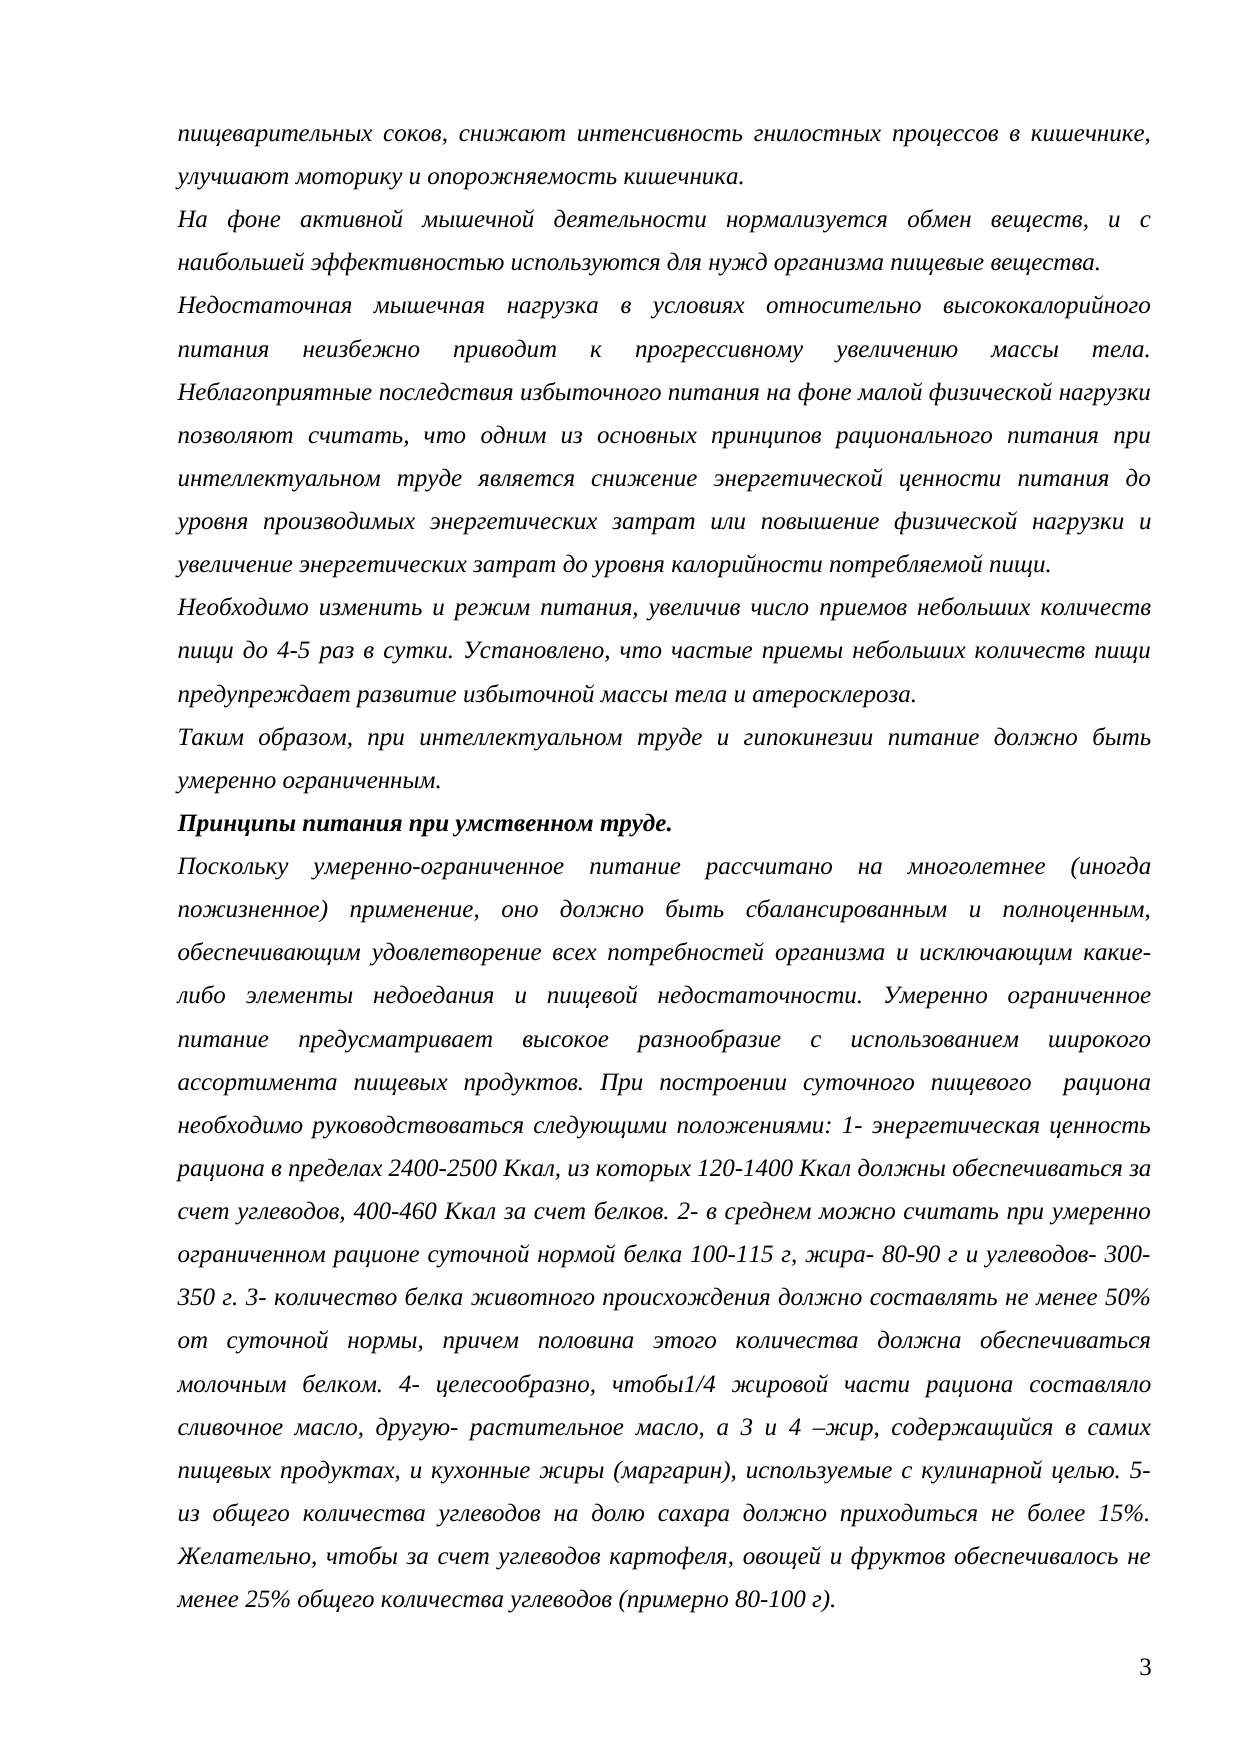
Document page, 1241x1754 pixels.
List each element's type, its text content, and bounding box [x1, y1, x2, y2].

text Принципы питания при умственном труде. [177, 808, 1152, 837]
text Недостаточная мышечная нагрузка в условиях относительно высококалорийного питания неизбежно приводит к прогрессивному увеличению массы тела. Неблагоприятные последствия избыточного питания на фоне малой физической нагрузки позволяют считать, что одним из основных принципов рационального питания при интеллектуальном труде является снижение энергетической ценности питания до уровня производимых энергетических затрат или повышение физической нагрузки и увеличение энергетических затрат до уровня калорийности потребляемой пищи. [177, 291, 1152, 578]
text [177, 118, 1152, 190]
text На фоне активной мышечной деятельности нормализуется обмен веществ, и с наибольшей эффективностью используются для нужд организма пищевые вещества. [177, 204, 1152, 276]
text Поскольку умеренно-ограниченное питание рассчитано на многолетнее (иногда пожизненное) применение, оно должно быть сбалансированным и полноценным, обеспечивающим удовлетворение всех потребностей организма и исключающим какие-либо элементы недоедания и пищевой недостаточности. Умеренно ограниченное питание предусматривает высокое разнообразие с использованием широкого ассортимента пищевых продуктов. При построении суточного пищевого рациона необходимо руководствоваться следующими положениями: 1- энергетическая ценность рациона в пределах 2400-2500 Ккал, из которых 120-1400 Ккал должны обеспечиваться за счет углеводов, 400-460 Ккал за счет белков. 2- в среднем можно считать при умеренно ограниченном рационе суточной нормой белка 100-115 г, жира- 80-90 г и углеводов- 300-350 г. 3- количество белка животного происхождения должно составлять не менее 50% от суточной нормы, причем половина этого количества должна обеспечиваться молочным белком. 4- целесообразно, чтобы1/4 жировой части рациона составляло сливочное масло, другую- растительное масло, а 3 и 4 –жир, содержащийся в самих пищевых продуктах, и кухонные жиры (маргарин), используемые с кулинарной целью. 5- из общего количества углеводов на долю сахара должно приходиться не более 15%. Желательно, чтобы за счет углеводов картофеля, овощей и фруктов обеспечивалось не менее 25% общего количества углеводов (примерно 80-100 г). [177, 851, 1152, 1613]
text Необходимо изменить и режим питания, увеличив число приемов небольших количеств пищи до 4-5 раз в сутки. Установлено, что частые приемы небольших количеств пищи предупреждает развитие избыточной массы тела и атеросклероза. [177, 592, 1152, 707]
text Таким образом, при интеллектуальном труде и гипокинезии питание должно быть умеренно ограниченным. [177, 722, 1152, 794]
